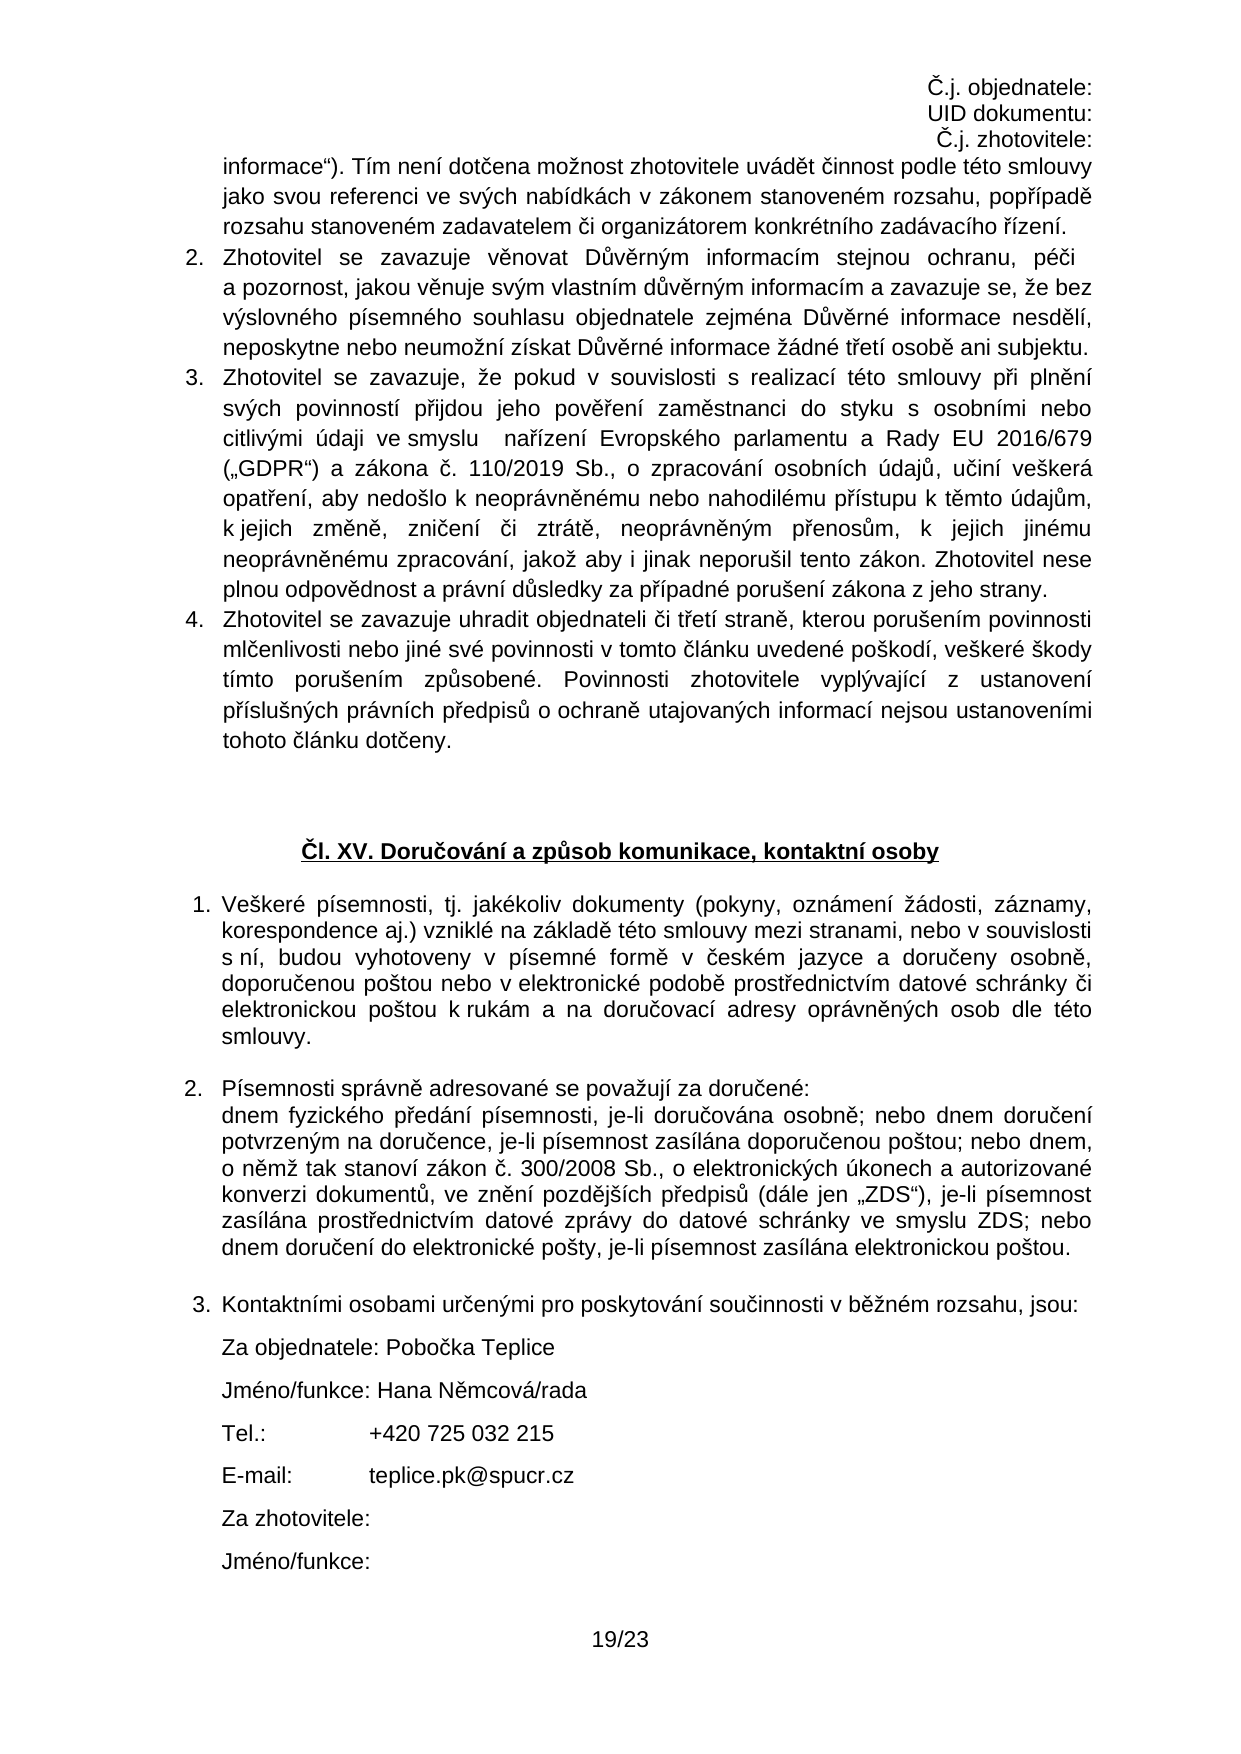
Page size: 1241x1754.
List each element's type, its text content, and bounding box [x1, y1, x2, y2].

text dnem fyzického předání písemnosti, je-li doručována osobně; nebo dnem doručení potvrzeným na doručence, je-li písemnost zasílána doporučenou poštou; nebo dnem, o němž tak stanoví zákon č. 300/2008 Sb., o elektronických úkonech a autorizované konverzi dokumentů, ve znění pozdějších předpisů (dále jen „ZDS“), je-li písemnost zasílána prostřednictvím datové zprávy do datové schránky ve smyslu ZDS; nebo dnem doručení do elektronické pošty, je-li písemnost zasílána elektronickou poštou. [221, 1102, 1093, 1260]
text Jméno/funkce: [192, 1548, 1093, 1574]
list Zhotovitel se zavazuje věnovat Důvěrným informacím stejnou ochranu, péči a pozornost, jakou věnuje svým vlastním důvěrným informacím a zavazuje se, že bez výslovného písemného souhlasu objednatele zejména Důvěrné informace nesdělí, neposkytne nebo neumožní získat Důvěrné informace žádné třetí osobě ani subjektu. [185, 243, 1093, 360]
text Jméno/funkce: Hana Němcová/rada [148, 1377, 1093, 1403]
text Za zhotovitele: [192, 1505, 1093, 1531]
list Písemnosti správně adresované se považují za doručené: [184, 1075, 1093, 1102]
list Kontaktními osobami určenými pro poskytování součinnosti v běžném rozsahu, jsou: [192, 1291, 1093, 1318]
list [185, 153, 1093, 239]
text Čl. XV. Doručování a způsob komunikace, kontaktní osoby [148, 838, 1093, 864]
list Veškeré písemnosti, tj. jakékoliv dokumenty (pokyny, oznámení žádosti, záznamy, korespondence aj.) vzniklé na základě této smlouvy mezi stranami, nebo v souvislosti s ní, budou vyhotoveny v písemné formě v českém jazyce a doručeny osobně, doporučenou poštou nebo v elektronické podobě prostřednictvím datové schránky či elektronickou poštou k rukám a na doručovací adresy oprávněných osob dle této smlouvy. [192, 891, 1093, 1049]
text E-mail: teplice.pk@spucr.cz [192, 1462, 1093, 1489]
list Zhotovitel se zavazuje, že pokud v souvislosti s realizací této smlouvy při plnění svých povinností přijdou jeho pověření zaměstnanci do styku s osobními nebo citlivými údaji ve smyslu nařízení Evropského parlamentu a Rady EU 2016/679 („GDPR“) a zákona č. 110/2019 Sb., o zpracování osobních údajů, učiní veškerá opatření, aby nedošlo k neoprávněnému nebo nahodilému přístupu k těmto údajům, k jejich změně, zničení či ztrátě, neoprávněným přenosům, k jejich jinému neoprávněnému zpracování, jakož aby i jinak neporušil tento zákon. Zhotovitel nese plnou odpovědnost a právní důsledky za případné porušení zákona z jeho strany. [185, 364, 1093, 602]
list Zhotovitel se zavazuje uhradit objednateli či třetí straně, kterou porušením povinnosti mlčenlivosti nebo jiné své povinnosti v tomto článku uvedené poškodí, veškeré škody tímto porušením způsobené. Povinnosti zhotovitele vyplývající z ustanovení příslušných právních předpisů o ochraně utajovaných informací nejsou ustanoveními tohoto článku dotčeny. [185, 606, 1093, 753]
text Tel.: +420 725 032 215 [192, 1419, 1093, 1446]
text Za objednatele: Pobočka Teplice [185, 1334, 1093, 1361]
